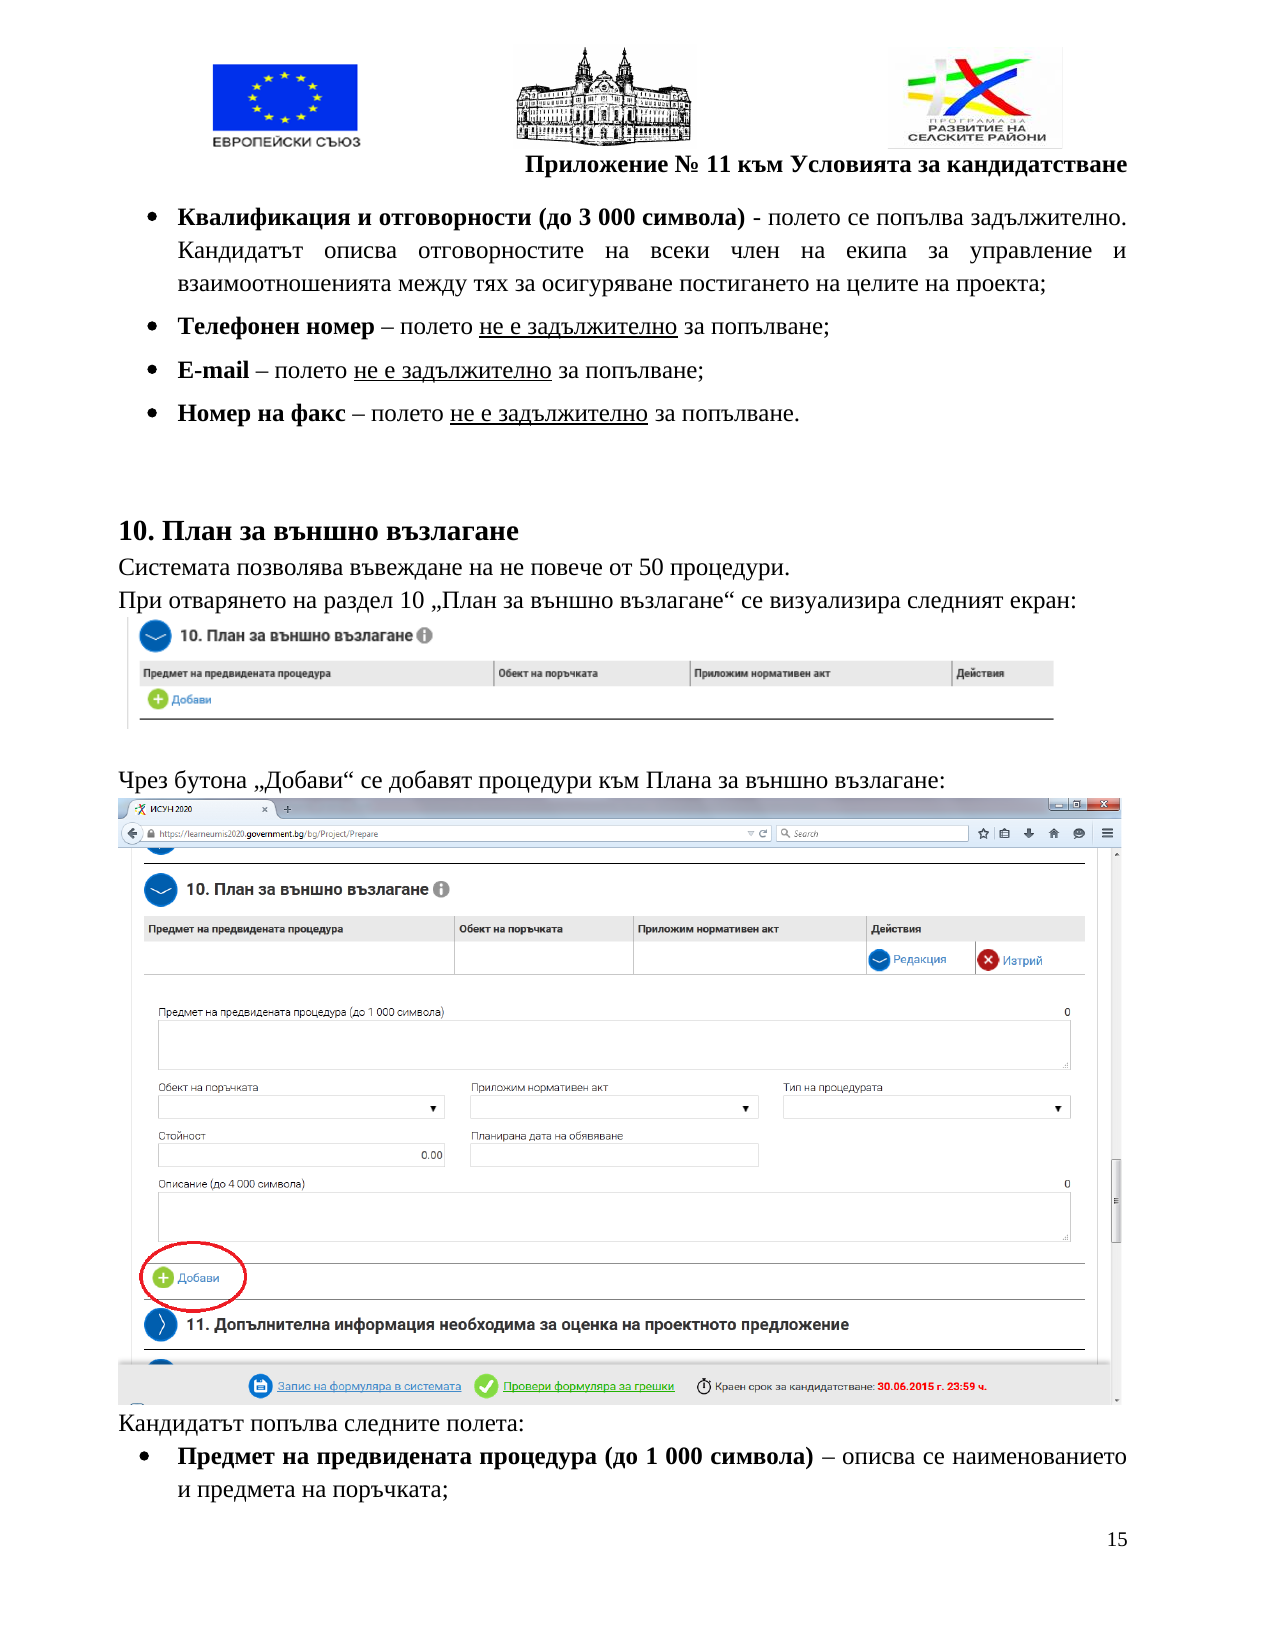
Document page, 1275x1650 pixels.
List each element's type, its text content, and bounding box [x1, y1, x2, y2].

picture [118, 617, 1064, 729]
list Номер на факс – полето не е задължително за попълване. [148, 398, 1127, 427]
text При отварянето на раздел 10 „План за външно възлагане“ се визуализира следният екран: [118, 585, 1127, 613]
picture [512, 44, 698, 149]
list Квалификация и отговорности (до 3 000 символа) - полето се попълва задължително. Кандидатът описва отговорностите на всеки член на екипа за управление и взаимоотношенията между тях за осигуряване постигането на целите на проекта; [148, 202, 1127, 297]
list Предмет на предвидената процедура (до 1 000 символа) – описва се наименованието и предмета на поръчката; [140, 1441, 1127, 1503]
list Телефонен номер – полето не е задължително за попълване; [148, 311, 1127, 340]
picture [212, 63, 362, 149]
text Системата позволява въвеждане на не повече от 50 процедури. [118, 552, 1127, 581]
text 10. План за външно възлагане [118, 513, 1127, 547]
text Кандидатът попълва следните полета: [118, 1408, 1127, 1437]
list Е-mail – полето не е задължително за попълване; [148, 355, 1127, 383]
text Чрез бутона „Добави“ се добавят процедури към Плана за външно възлагане: [118, 766, 1127, 794]
picture [887, 47, 1063, 149]
